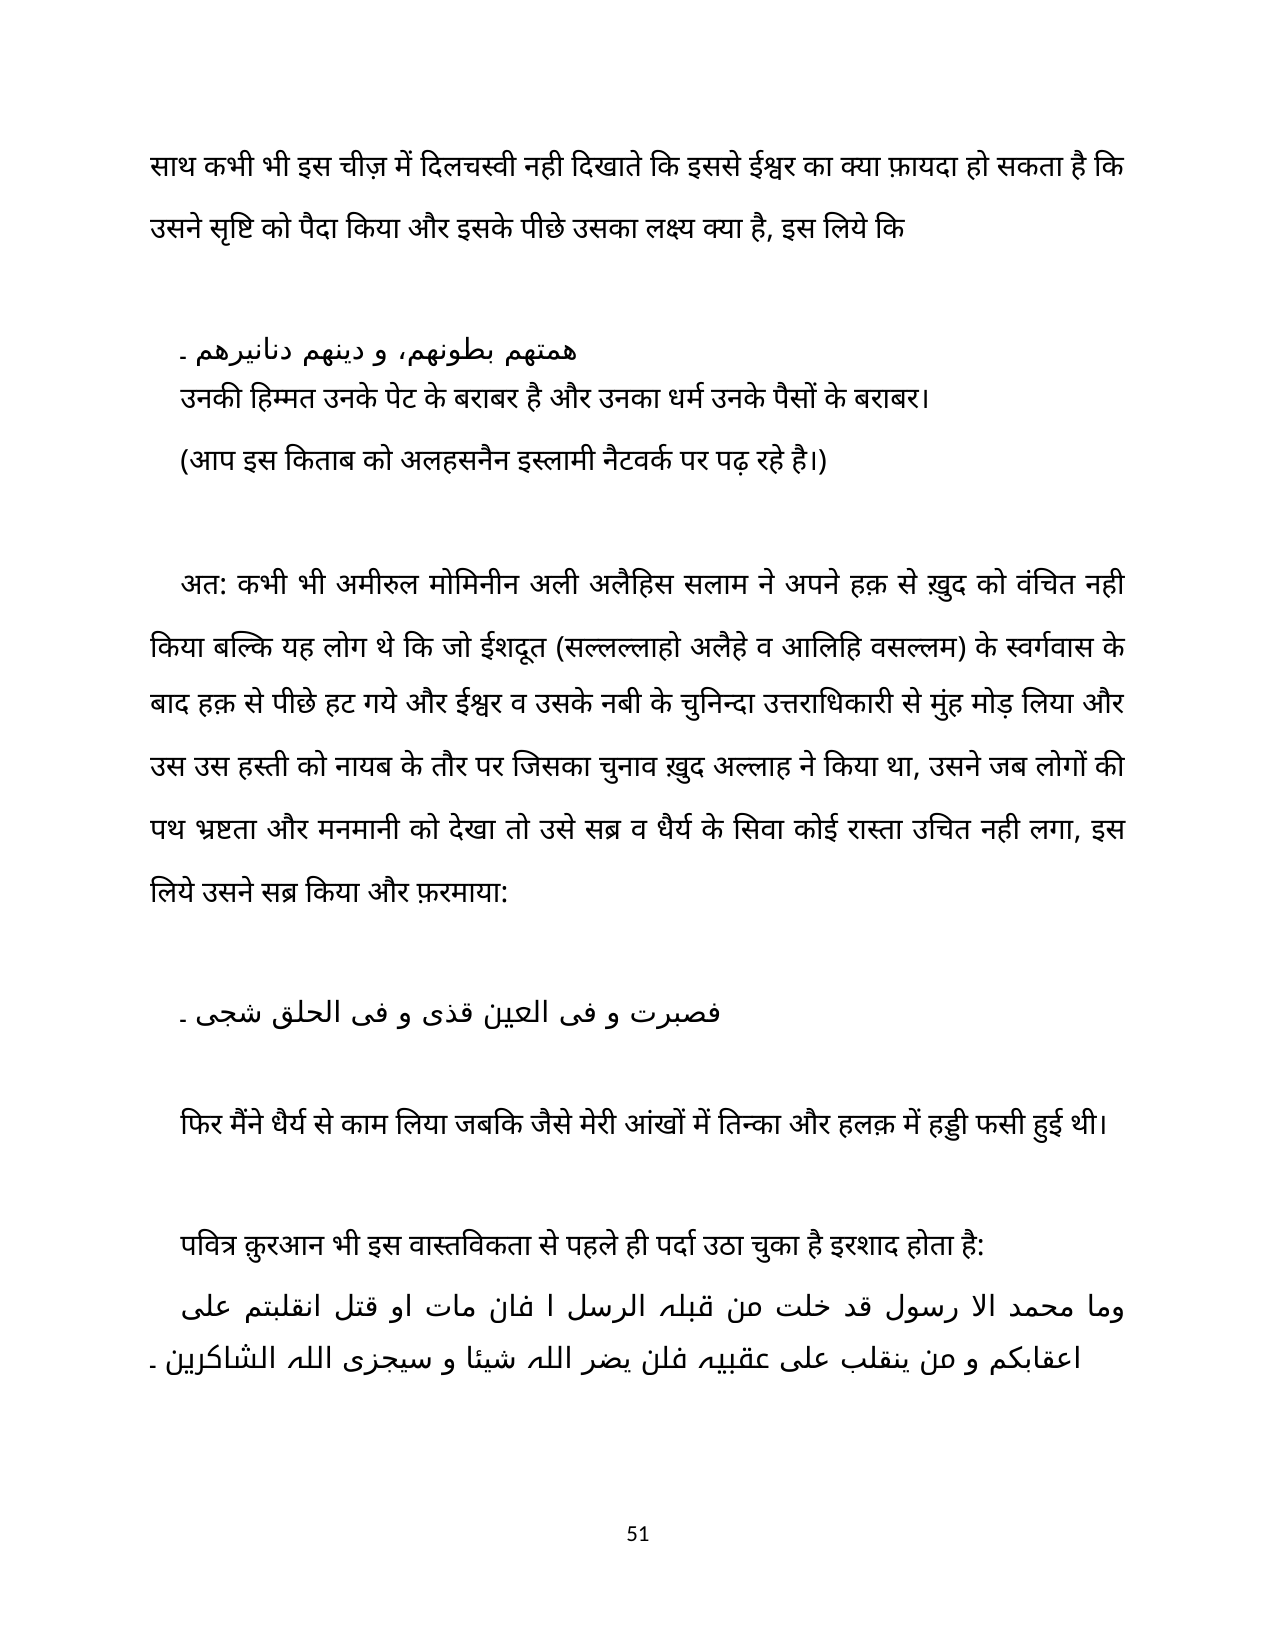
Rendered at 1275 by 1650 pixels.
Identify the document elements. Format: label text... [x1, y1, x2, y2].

text وما محمد الا رسول قد خلت من قبلہ الرسل ا فان مات او قتل انقلبتم علی اعقابکم و من ینقلب علی عقبیہ فلن یضر اللہ شیئا و سیجزی اللہ الشاکرین ۔ [150, 1289, 1125, 1381]
text उनकी हिम्मत उनके पेट के बराबर है और उनका धर्म उनके पैसों के बराबर। [150, 382, 1125, 420]
text فصبرت و فی العین قذی و فی الحلق شجی ۔ [150, 995, 1125, 1088]
text (आप इस किताब को अलहसनैन इस्लामी नैटवर्क पर पढ़ रहे है।) [150, 439, 1125, 482]
text ھمتھم بطونھم، و دینھم دنانیرھم ۔ [150, 332, 1125, 365]
text पवित्र क़ुरआन भी इस वास्तविकता से पहले ही पर्दा उठा चुका है इरशाद होता है: [150, 1224, 1125, 1267]
text फिर मैंने धैर्य से काम लिया जबकि जैसे मेरी आंखों में तिन्का और हलक़ में हड्डी फसी हुई थी। [150, 1108, 1125, 1146]
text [150, 150, 1125, 251]
text अत: कभी भी अमीरुल मोमिनीन अली अलैहिस सलाम ने अपने हक़ से ख़ुद को वंचित नही किया बल्कि यह लोग थे कि जो ईशदूत (सल्लल्लाहो अलैहे व आलिहि वसल्लम) के स्वर्गवास के बाद हक़ से पीछे हट गये और ईश्वर व उसके नबी के चुनिन्दा उत्तराधिकारी से मुंह मोड़ लिया और उस उस हस्ती को नायब के तौर पर जिसका चुनाव ख़ुद अल्लाह ने किया था, उसने जब लोगों की पथ भ्रष्टता और मनमानी को देखा तो उसे सब्र व धैर्य के सिवा कोई रास्ता उचित नही लगा, इस लिये उसने सब्र किया और फ़रमाया: [150, 563, 1125, 914]
